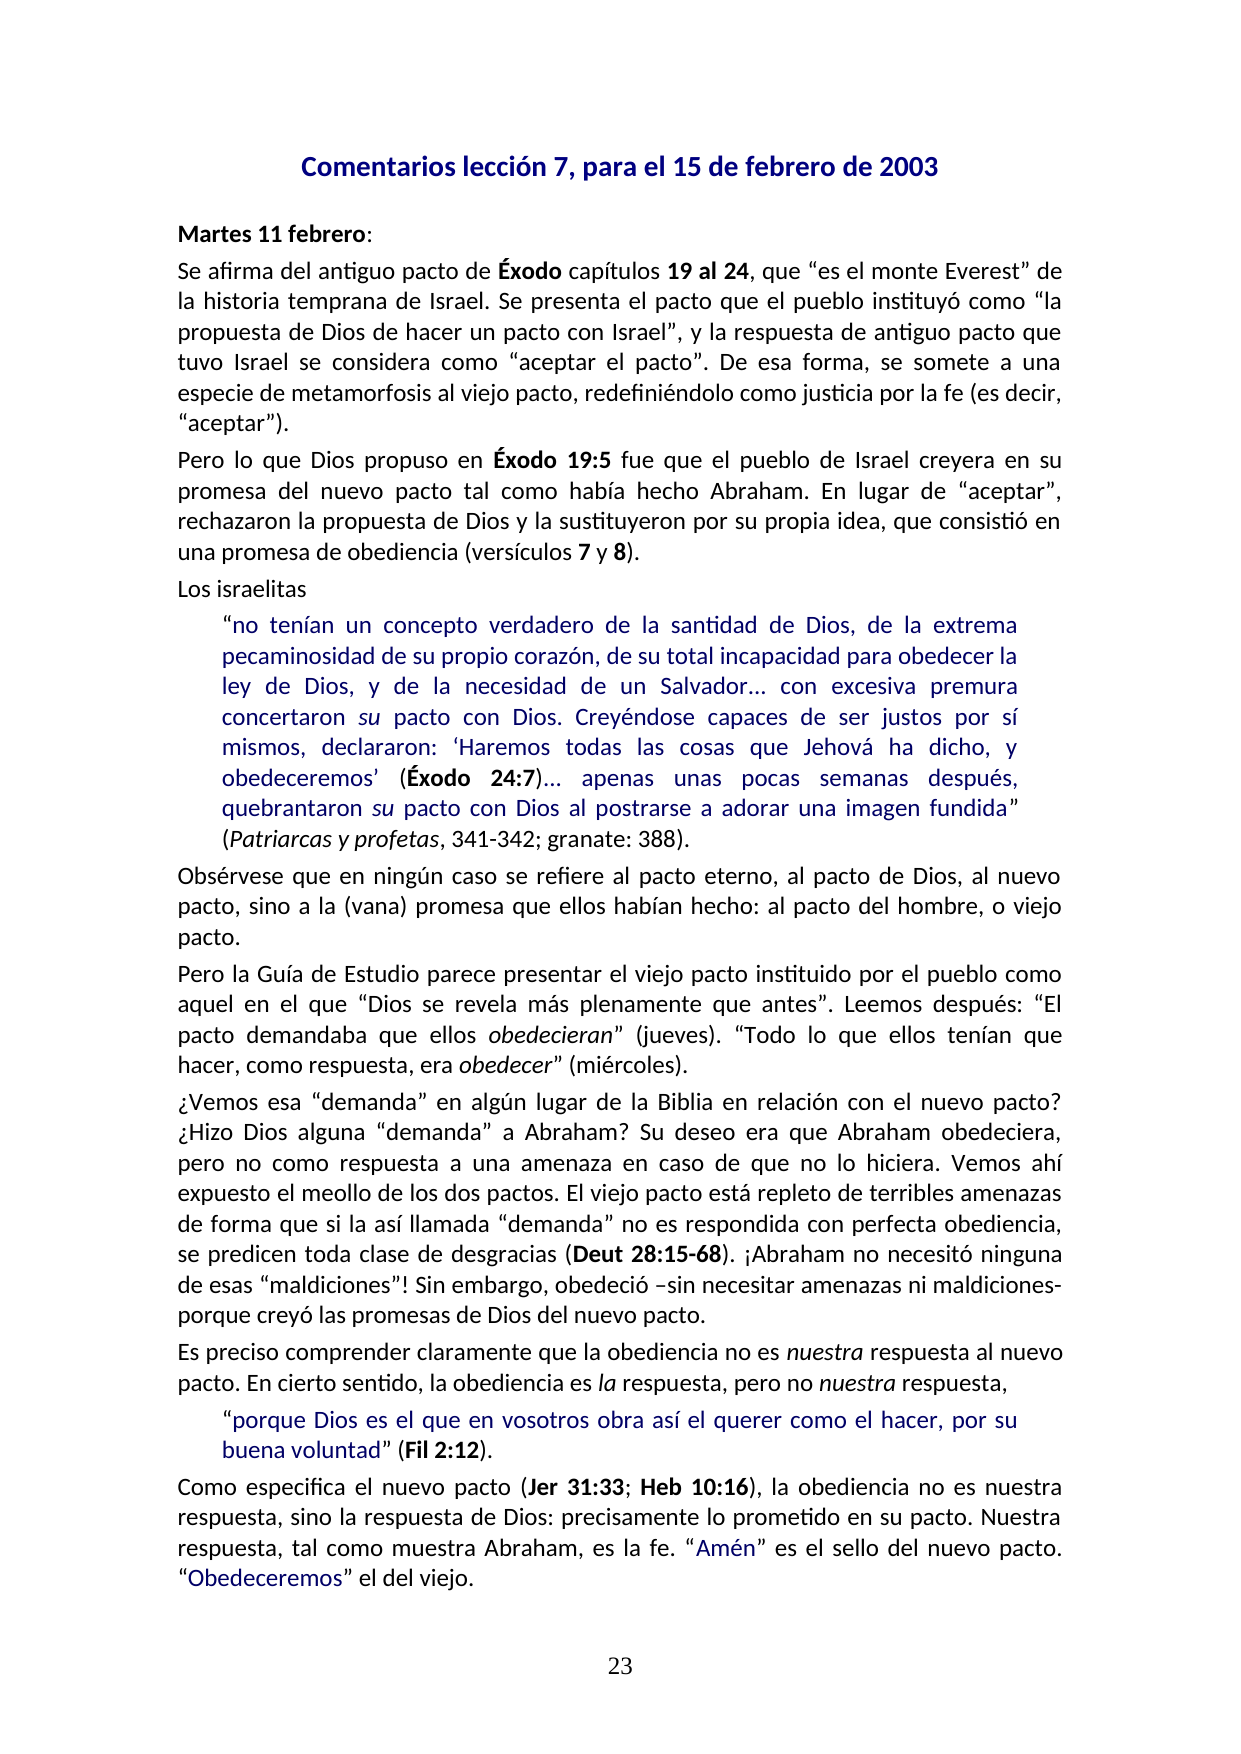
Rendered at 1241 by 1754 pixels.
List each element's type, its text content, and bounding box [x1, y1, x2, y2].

text Como especifica el nuevo pacto (Jer 31:33; Heb 10:16), la obediencia no es nuestra respuesta, sino la respuesta de Dios: precisamente lo prometido en su pacto. Nuestra respuesta, tal como muestra Abraham, es la fe. “Amén” es el sello del nuevo pacto. “Obedeceremos” el del viejo. [177, 1471, 1063, 1593]
text Obsérvese que en ningún caso se refiere al pacto eterno, al pacto de Dios, al nuevo pacto, sino a la (vana) promesa que ellos habían hecho: al pacto del hombre, o viejo pacto. [177, 860, 1063, 951]
text Es preciso comprender claramente que la obediencia no es nuestra respuesta al nuevo pacto. En cierto sentido, la obediencia es la respuesta, pero no nuestra respuesta, [177, 1336, 1063, 1397]
text Comentarios lección 7, para el 15 de febrero de 2003 [177, 148, 1063, 212]
text Martes 11 febrero: [177, 218, 1063, 249]
text Los israelitas [177, 573, 1063, 603]
text Se afirma del antiguo pacto de Éxodo capítulos 19 al 24, que “es el monte Everest” de la historia temprana de Israel. Se presenta el pacto que el pueblo instituyó como “la propuesta de Dios de hacer un pacto con Israel”, y la respuesta de antiguo pacto que tuvo Israel se considera como “aceptar el pacto”. De esa forma, se somete a una especie de metamorfosis al viejo pacto, redefiniéndolo como justicia por la fe (es decir, “aceptar”). [177, 255, 1063, 438]
text “no tenían un concepto verdadero de la santidad de Dios, de la extrema pecaminosidad de su propio corazón, de su total incapacidad para obedecer la ley de Dios, y de la necesidad de un Salvador... con excesiva premura concertaron su pacto con Dios. Creyéndose capaces de ser justos por sí mismos, declararon: ‘Haremos todas las cosas que Jehová ha dicho, y obedeceremos’ (Éxodo 24:7)... apenas unas pocas semanas después, quebrantaron su pacto con Dios al postrarse a adorar una imagen fundida” (Patriarcas y profetas, 341-342; granate: 388). [222, 609, 1019, 854]
text Pero la Guía de Estudio parece presentar el viejo pacto instituido por el pueblo como aquel en el que “Dios se revela más plenamente que antes”. Leemos después: “El pacto demandaba que ellos obedecieran” (jueves). “Todo lo que ellos tenían que hacer, como respuesta, era obedecer” (miércoles). [177, 958, 1063, 1080]
text ¿Vemos esa “demanda” en algún lugar de la Biblia en relación con el nuevo pacto? ¿Hizo Dios alguna “demanda” a Abraham? Su deseo era que Abraham obedeciera, pero no como respuesta a una amenaza en caso de que no lo hiciera. Vemos ahí expuesto el meollo de los dos pactos. El viejo pacto está repleto de terribles amenazas de forma que si la así llamada “demanda” no es respondida con perfecta obediencia, se predicen toda clase de desgracias (Deut 28:15-68). ¡Abraham no necesitó ninguna de esas “maldiciones”! Sin embargo, obedeció –sin necesitar amenazas ni maldiciones- porque creyó las promesas de Dios del nuevo pacto. [177, 1086, 1063, 1330]
text Pero lo que Dios propuso en Éxodo 19:5 fue que el pueblo de Israel creyera en su promesa del nuevo pacto tal como había hecho Abraham. En lugar de “aceptar”, rechazaron la propuesta de Dios y la sustituyeron por su propia idea, que consistió en una promesa de obediencia (versículos 7 y 8). [177, 444, 1063, 566]
text “porque Dios es el que en vosotros obra así el querer como el hacer, por su buena voluntad” (Fil 2:12). [222, 1404, 1019, 1465]
